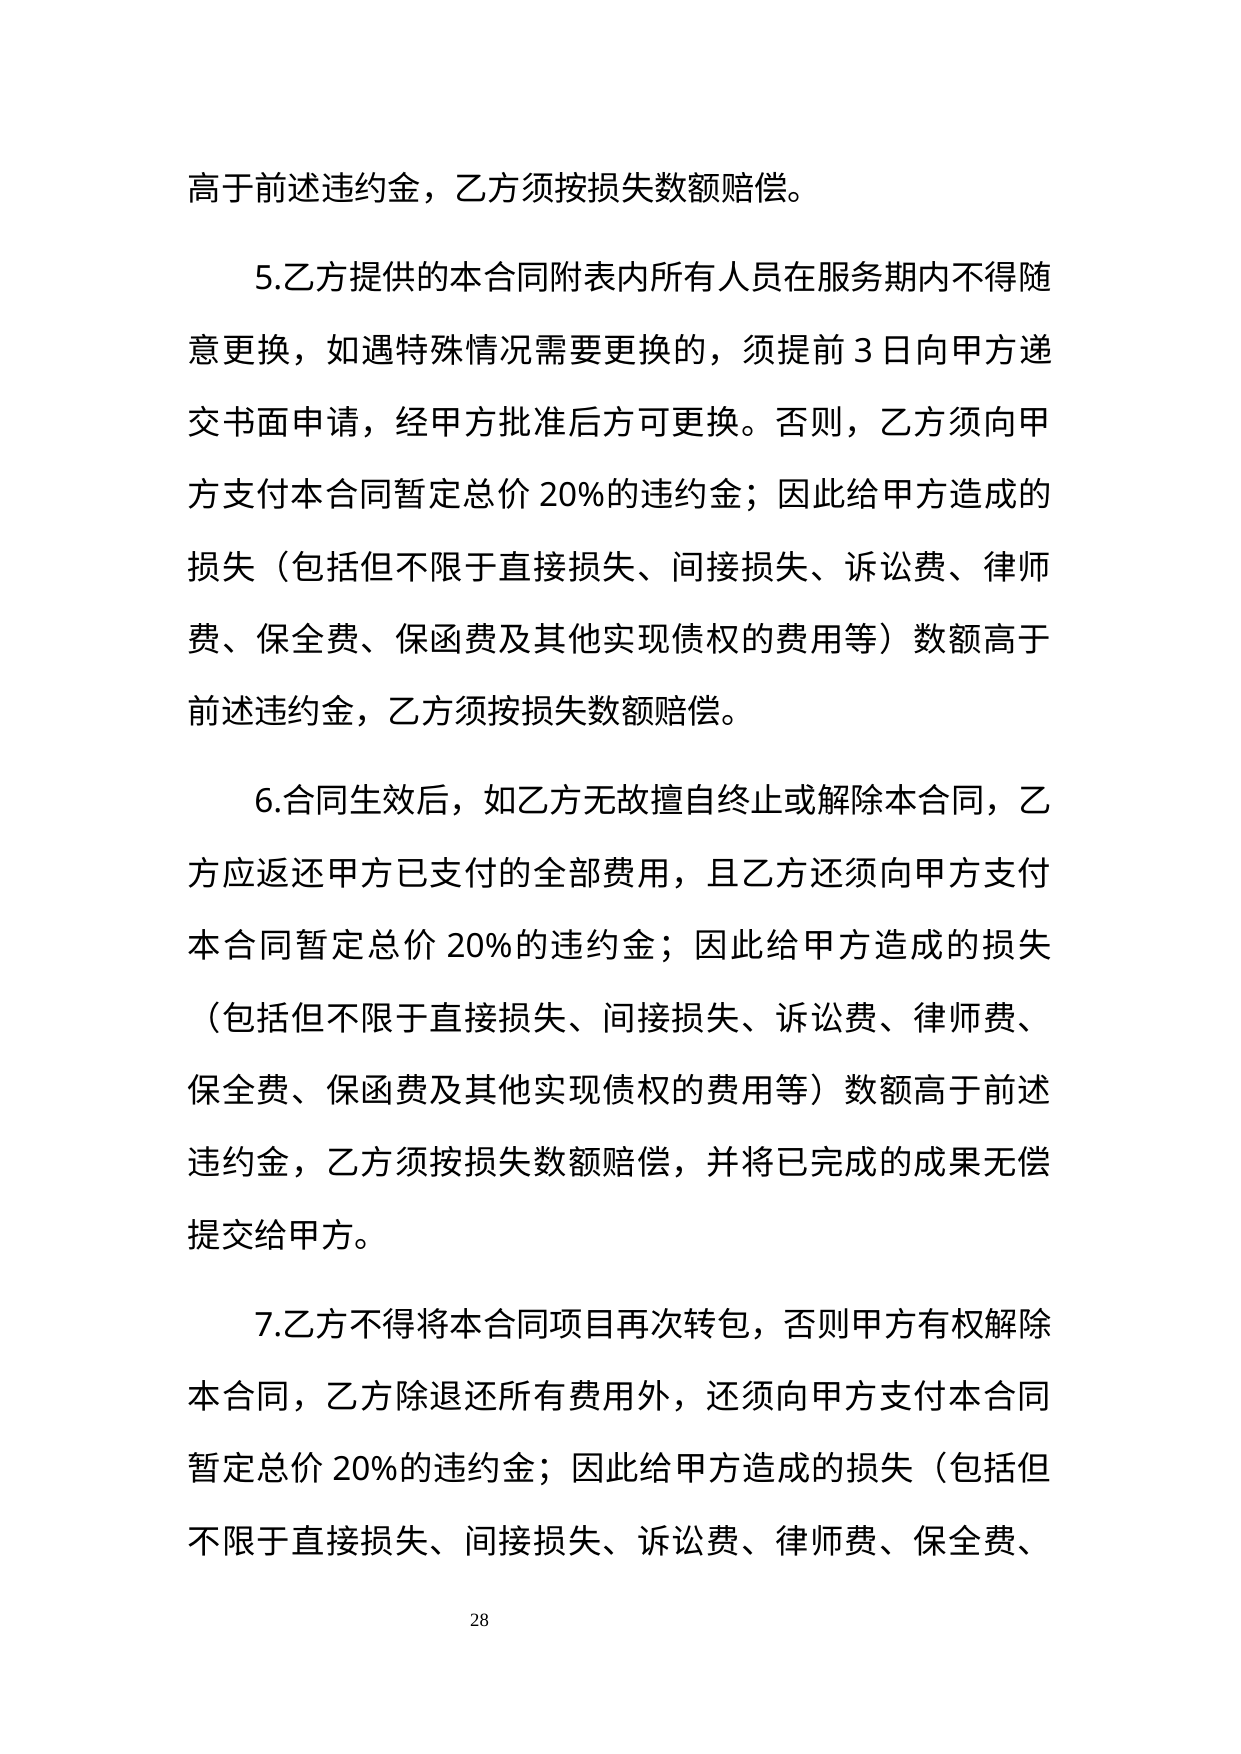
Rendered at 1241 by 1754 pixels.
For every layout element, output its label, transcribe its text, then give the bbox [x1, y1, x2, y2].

text 5.乙方提供的本合同附表内所有人员在服务期内不得随意更换，如遇特殊情况需要更换的，须提前3日向甲方递交书面申请，经甲方批准后方可更换。否则，乙方须向甲方支付本合同暂定总价20%的违约金；因此给甲方造成的损失（包括但不限于直接损失、间接损失、诉讼费、律师费、保全费、保函费及其他实现债权的费用等）数额高于前述违约金，乙方须按损失数额赔偿。 [187, 251, 1053, 733]
text 6.合同生效后，如乙方无故擅自终止或解除本合同，乙方应返还甲方已支付的全部费用，且乙方还须向甲方支付本合同暂定总价20%的违约金；因此给甲方造成的损失（包括但不限于直接损失、间接损失、诉讼费、律师费、保全费、保函费及其他实现债权的费用等）数额高于前述违约金，乙方须按损失数额赔偿，并将已完成的成果无偿提交给甲方。 [187, 774, 1053, 1257]
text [187, 1297, 1053, 1563]
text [187, 162, 1053, 210]
